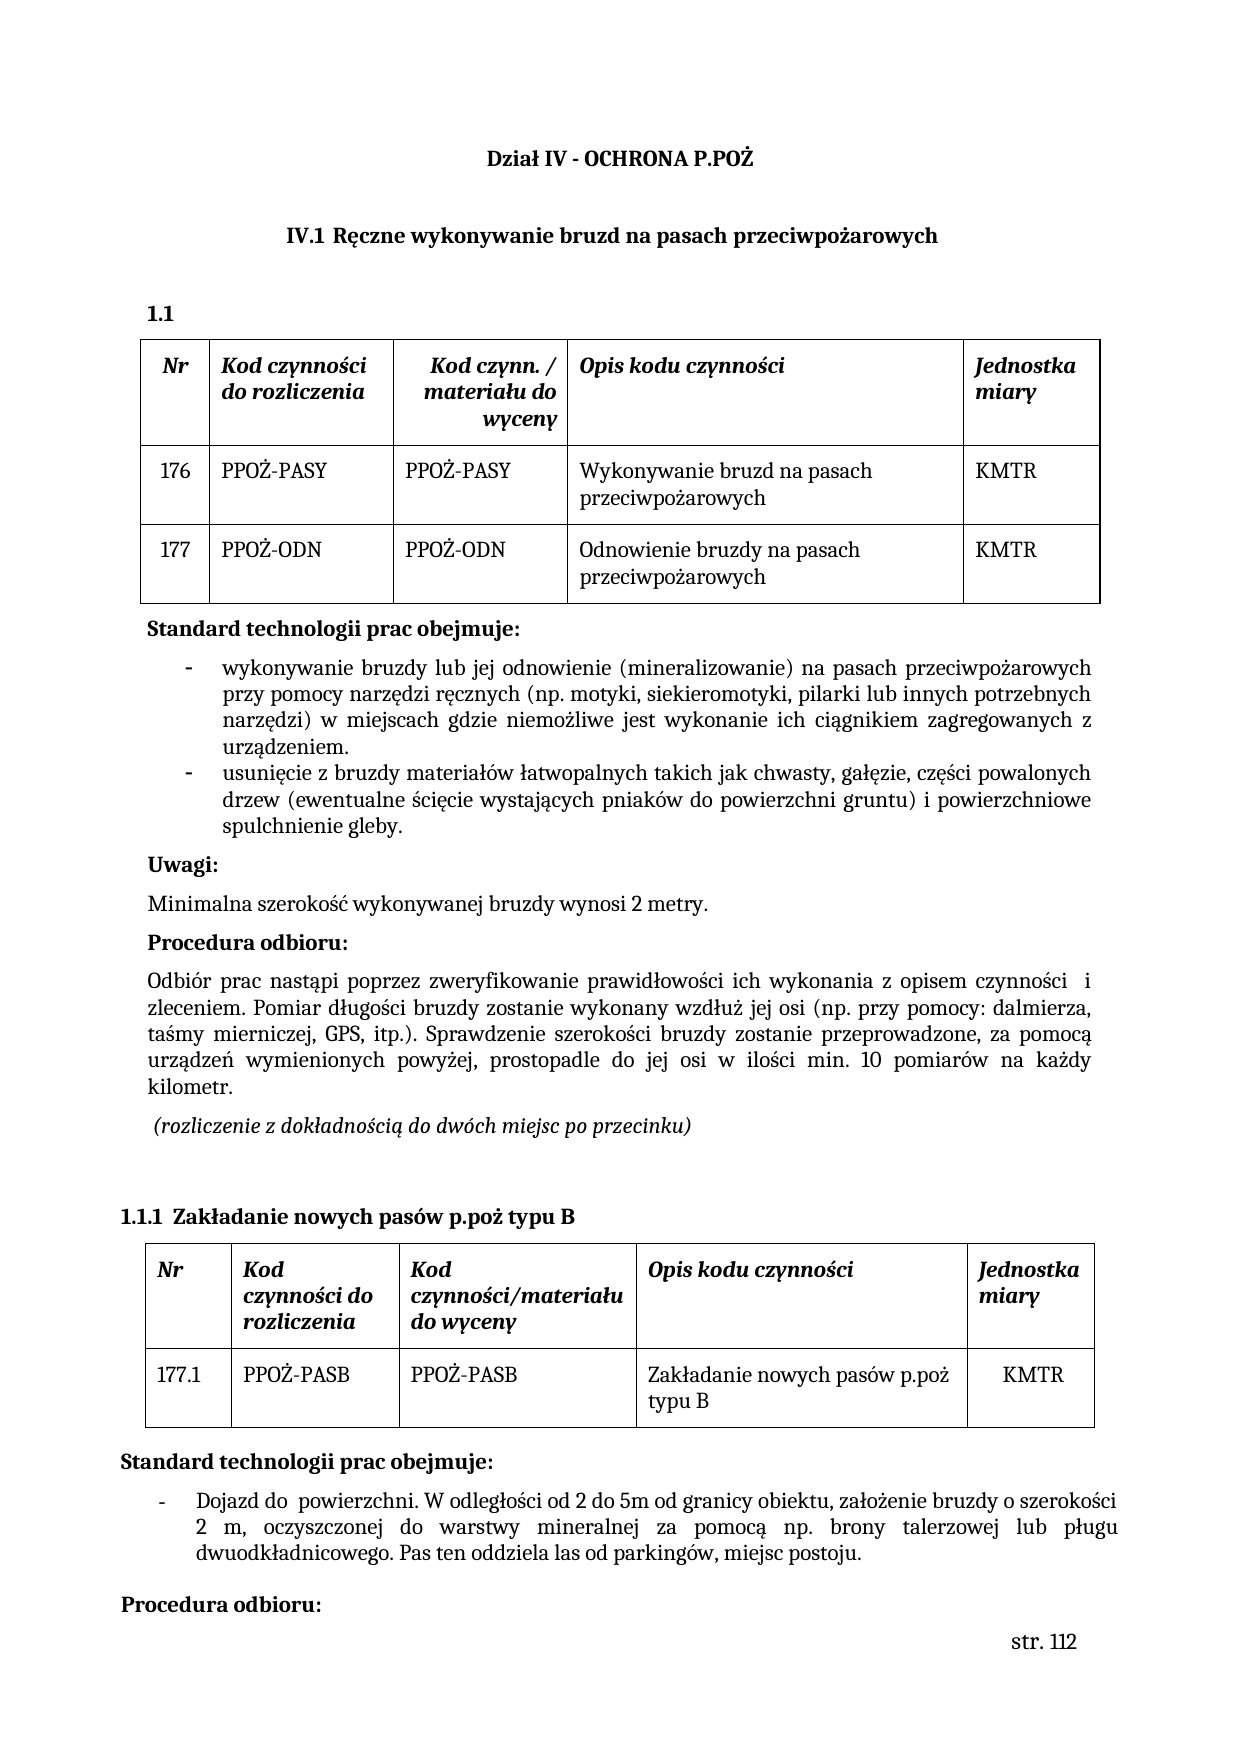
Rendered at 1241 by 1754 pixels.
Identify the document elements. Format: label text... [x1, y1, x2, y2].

list wykonywanie bruzdy lub jej odnowienie (mineralizowanie) na pasach przeciwpożarowych przy pomocy narzędzi ręcznych (np. motyki, siekieromotyki, pilarki lub innych potrzebnych narzędzi) w miejscach gdzie niemożliwe jest wykonanie ich ciągnikiem zagregowanych z urządzeniem. [185, 654, 1093, 760]
list Ręczne wykonywanie bruzd na pasach przeciwpożarowych [286, 223, 1119, 249]
text (rozliczenie z dokładnością do dwóch miejsc po przecinku) [152, 1112, 1119, 1139]
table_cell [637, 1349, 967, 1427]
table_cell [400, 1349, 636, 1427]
list usunięcie z bruzdy materiałów łatwopalnych takich jak chwasty, gałęzie, części powalonych drzew (ewentualne ścięcie wystających pniaków do powierzchni gruntu) i powierzchniowe spulchnienie gleby. [185, 760, 1092, 839]
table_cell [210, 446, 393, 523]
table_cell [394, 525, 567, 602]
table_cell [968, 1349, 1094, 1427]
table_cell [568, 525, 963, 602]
text Odbiór prac nastąpi poprzez zweryfikowanie prawidłowości ich wykonania z opisem czynności i zleceniem. Pomiar długości bruzdy zostanie wykonany wzdłuż jej osi (np. przy pomocy: dalmierza, taśmy mierniczej, GPS, itp.). Sprawdzenie szerokości bruzdy zostanie przeprowadzone, za pomocą urządzeń wymienionych powyżej, prostopadle do jej osi w ilości min. 10 pomiarów na każdy kilometr. [147, 968, 1093, 1100]
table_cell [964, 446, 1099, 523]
text Standard technologii prac obejmuje: [121, 1448, 1119, 1475]
text Standard technologii prac obejmuje: [147, 616, 1119, 642]
text 1.1.1 Zakładanie nowych pasów p.poż typu B [121, 1204, 1119, 1230]
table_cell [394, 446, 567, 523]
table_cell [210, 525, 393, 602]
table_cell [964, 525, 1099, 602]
text - Dojazd do powierzchni. W odległości od 2 do 5m od granicy obiektu, założenie bruzdy o szerokości 2 m, oczyszczonej do warstwy mineralnej za pomocą np. brony talerzowej lub pługu dwuodkładnicowego. Pas ten oddziela las od parkingów, miejsc postoju. [158, 1487, 1119, 1566]
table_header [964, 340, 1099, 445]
subtitle Dział IV - OCHRONA P.POŻ [146, 146, 1094, 172]
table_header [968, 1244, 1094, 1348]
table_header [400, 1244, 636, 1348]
text 1.1 [147, 300, 1119, 327]
subtitle Uwagi: [147, 852, 1119, 878]
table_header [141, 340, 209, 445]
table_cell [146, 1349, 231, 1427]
subtitle Procedura odbioru: [147, 929, 1119, 956]
text Minimalna szerokość wykonywanej bruzdy wynosi 2 metry. [147, 891, 1119, 917]
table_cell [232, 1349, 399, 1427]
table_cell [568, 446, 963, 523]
text Procedura odbioru: [121, 1591, 1119, 1618]
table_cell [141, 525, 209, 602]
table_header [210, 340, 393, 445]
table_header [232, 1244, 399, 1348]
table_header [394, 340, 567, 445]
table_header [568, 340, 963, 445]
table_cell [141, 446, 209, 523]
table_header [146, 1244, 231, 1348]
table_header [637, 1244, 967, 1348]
